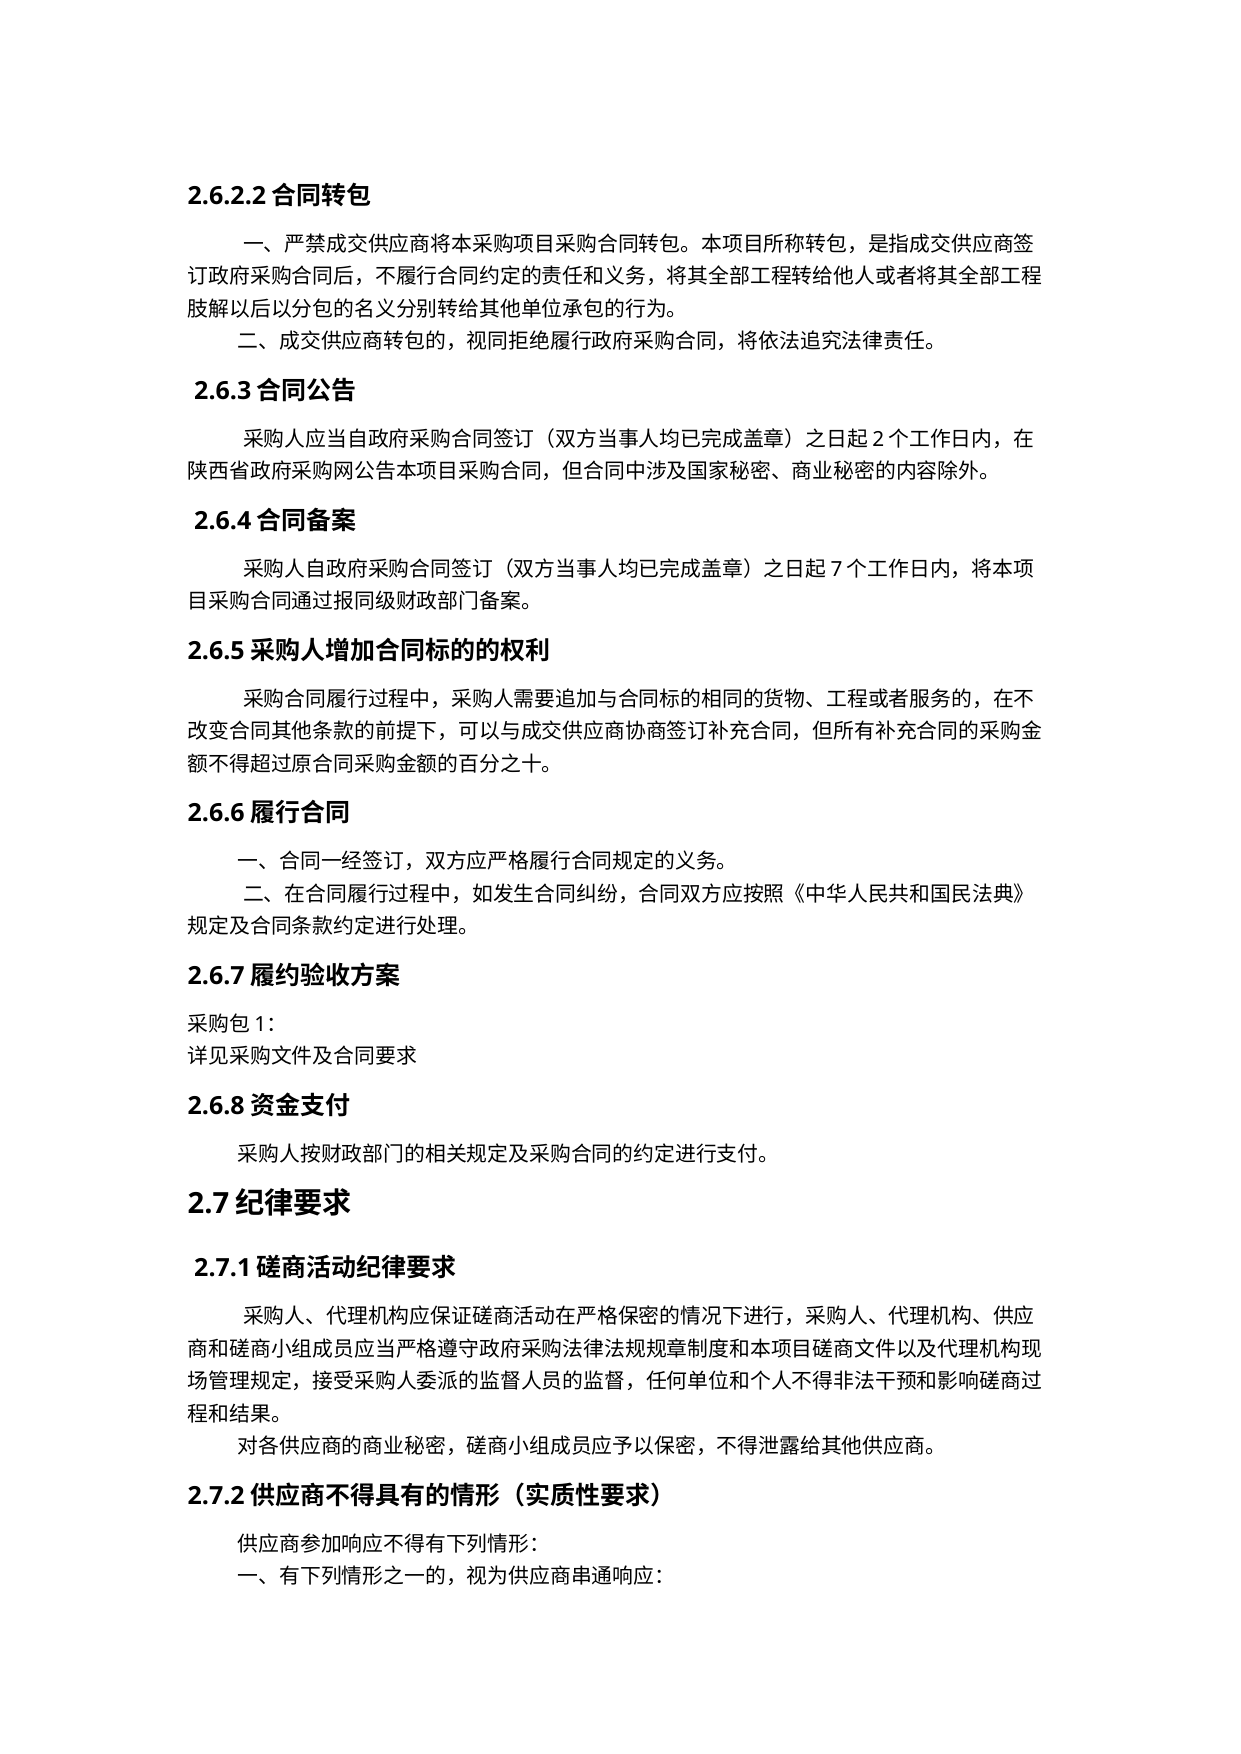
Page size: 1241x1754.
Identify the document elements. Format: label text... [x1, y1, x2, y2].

text 采购人应当自政府采购合同签订（双方当事人均已完成盖章）之日起2个工作日内，在陕西省政府采购网公告本项目采购合同，但合同中涉及国家秘密、商业秘密的内容除外。 [187, 422, 1053, 487]
text 2.6.5采购人增加合同标的的权利 [187, 617, 1053, 682]
text 2.7纪律要求 [187, 1169, 1053, 1234]
text 采购合同履行过程中，采购人需要追加与合同标的相同的货物、工程或者服务的，在不改变合同其他条款的前提下，可以与成交供应商协商签订补充合同，但所有补充合同的采购金额不得超过原合同采购金额的百分之十。 [187, 682, 1053, 779]
text 采购人自政府采购合同签订（双方当事人均已完成盖章）之日起7个工作日内，将本项目采购合同通过报同级财政部门备案。 [187, 552, 1053, 617]
text 2.6.3合同公告 [187, 357, 1053, 422]
text 一、有下列情形之一的，视为供应商串通响应： [187, 1559, 1053, 1592]
text 二、在合同履行过程中，如发生合同纠纷，合同双方应按照《中华人民共和国民法典》规定及合同条款约定进行处理。 [187, 877, 1053, 942]
text 2.6.8资金支付 [187, 1072, 1053, 1137]
text 采购人、代理机构应保证磋商活动在严格保密的情况下进行，采购人、代理机构、供应商和磋商小组成员应当严格遵守政府采购法律法规规章制度和本项目磋商文件以及代理机构现场管理规定，接受采购人委派的监督人员的监督，任何单位和个人不得非法干预和影响磋商过程和结果。 [187, 1299, 1053, 1429]
text 采购人按财政部门的相关规定及采购合同的约定进行支付。 [187, 1137, 1053, 1169]
text 供应商参加响应不得有下列情形： [187, 1527, 1053, 1559]
text 2.6.4合同备案 [187, 487, 1053, 552]
text 一、严禁成交供应商将本采购项目采购合同转包。本项目所称转包，是指成交供应商签订政府采购合同后，不履行合同约定的责任和义务，将其全部工程转给他人或者将其全部工程肢解以后以分包的名义分别转给其他单位承包的行为。 [187, 227, 1053, 324]
text 2.6.2.2合同转包 [187, 162, 1053, 227]
text 一、合同一经签订，双方应严格履行合同规定的义务。 [187, 844, 1053, 877]
text 2.6.6履行合同 [187, 779, 1053, 844]
text 采购包1： [187, 1007, 1053, 1039]
text 2.6.7履约验收方案 [187, 942, 1053, 1007]
text 2.7.2供应商不得具有的情形（实质性要求） [187, 1462, 1053, 1527]
text 详见采购文件及合同要求 [187, 1039, 1053, 1072]
text 2.7.1磋商活动纪律要求 [187, 1234, 1053, 1299]
text 对各供应商的商业秘密，磋商小组成员应予以保密，不得泄露给其他供应商。 [187, 1429, 1053, 1462]
text 二、成交供应商转包的，视同拒绝履行政府采购合同，将依法追究法律责任。 [187, 324, 1053, 357]
